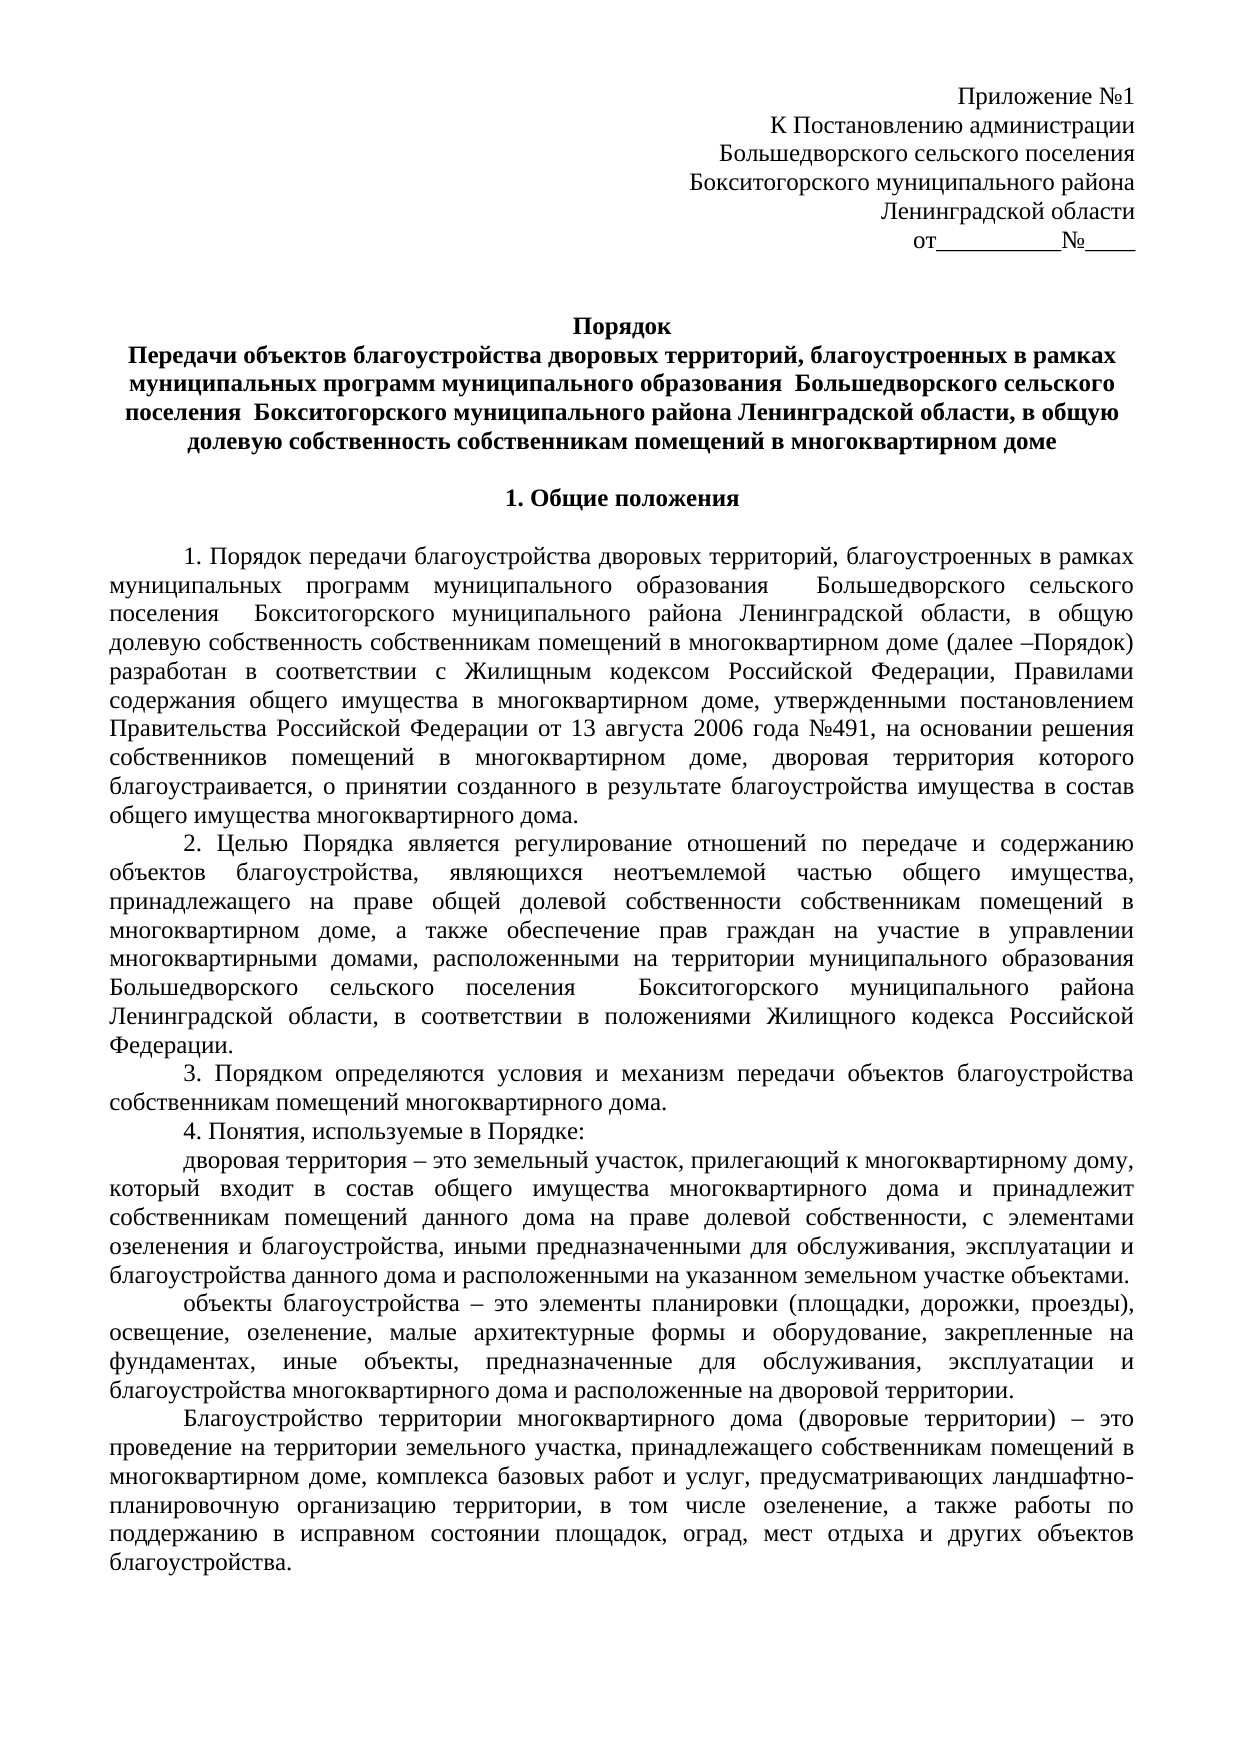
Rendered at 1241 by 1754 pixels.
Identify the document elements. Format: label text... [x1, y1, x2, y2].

text Благоустройство территории многоквартирного дома (дворовые территории) – это проведение на территории земельного участка, принадлежащего собственникам помещений в многоквартирном доме, комплекса базовых работ и услуг, предусматривающих ландшафтно-планировочную организацию территории, в том числе озеленение, а также работы по поддержанию в исправном состоянии площадок, оград, мест отдыха и других объектов благоустройства. [109, 1403, 1135, 1576]
text Бокситогорского муниципального района [109, 167, 1135, 196]
text Приложение №1 [109, 74, 1135, 110]
text 1. Общие положения [109, 483, 1135, 512]
text 2. Целью Порядка является регулирование отношений по передаче и содержанию объектов благоустройства, являющихся неотъемлемой частью общего имущества, принадлежащего на праве общей долевой собственности собственникам помещений в многоквартирном доме, а также обеспечение прав граждан на участие в управлении многоквартирными домами, расположенными на территории муниципального образования Большедворского сельского поселения Бокситогорского муниципального района Ленинградской области, в соответствии в положениями Жилищного кодекса Российской Федерации. [109, 828, 1135, 1058]
text 4. Понятия, используемые в Порядке: [109, 1116, 1135, 1145]
text Ленинградской области [109, 196, 1135, 225]
text объекты благоустройства – это элементы планировки (площадки, дорожки, проезды), освещение, озеленение, малые архитектурные формы и оборудование, закрепленные на фундаментах, иные объекты, предназначенные для обслуживания, эксплуатации и благоустройства многоквартирного дома и расположенные на дворовой территории. [109, 1288, 1135, 1403]
text 1. Порядок передачи благоустройства дворовых территорий, благоустроенных в рамках муниципальных программ муниципального образования Большедворского сельского поселения Бокситогорского муниципального района Ленинградской области, в общую долевую собственность собственникам помещений в многоквартирном доме (далее –Порядок) разработан в соответствии с Жилищным кодексом Российской Федерации, Правилами содержания общего имущества в многоквартирном доме, утвержденными постановлением Правительства Российской Федерации от 13 августа 2006 года №491, на основании решения собственников помещений в многоквартирном доме, дворовая территория которого благоустраивается, о принятии созданного в результате благоустройства имущества в состав общего имущества многоквартирного дома. [109, 541, 1135, 828]
text Передачи объектов благоустройства дворовых территорий, благоустроенных в рамках муниципальных программ муниципального образования Большедворского сельского поселения Бокситогорского муниципального района Ленинградской области, в общую долевую собственность собственникам помещений в многоквартирном доме [109, 340, 1135, 455]
text Большедворского сельского поселения [109, 138, 1135, 167]
text 3. Порядком определяются условия и механизм передачи объектов благоустройства собственникам помещений многоквартирного дома. [109, 1058, 1135, 1116]
text от__________№____ [109, 225, 1135, 253]
text К Постановлению администрации [109, 110, 1135, 138]
text дворовая территория – это земельный участок, прилегающий к многоквартирному дому, который входит в состав общего имущества многоквартирного дома и принадлежит собственникам помещений данного дома на праве долевой собственности, с элементами озеленения и благоустройства, иными предназначенными для обслуживания, эксплуатации и благоустройства данного дома и расположенными на указанном земельном участке объектами. [109, 1145, 1135, 1288]
text Порядок [109, 311, 1135, 340]
